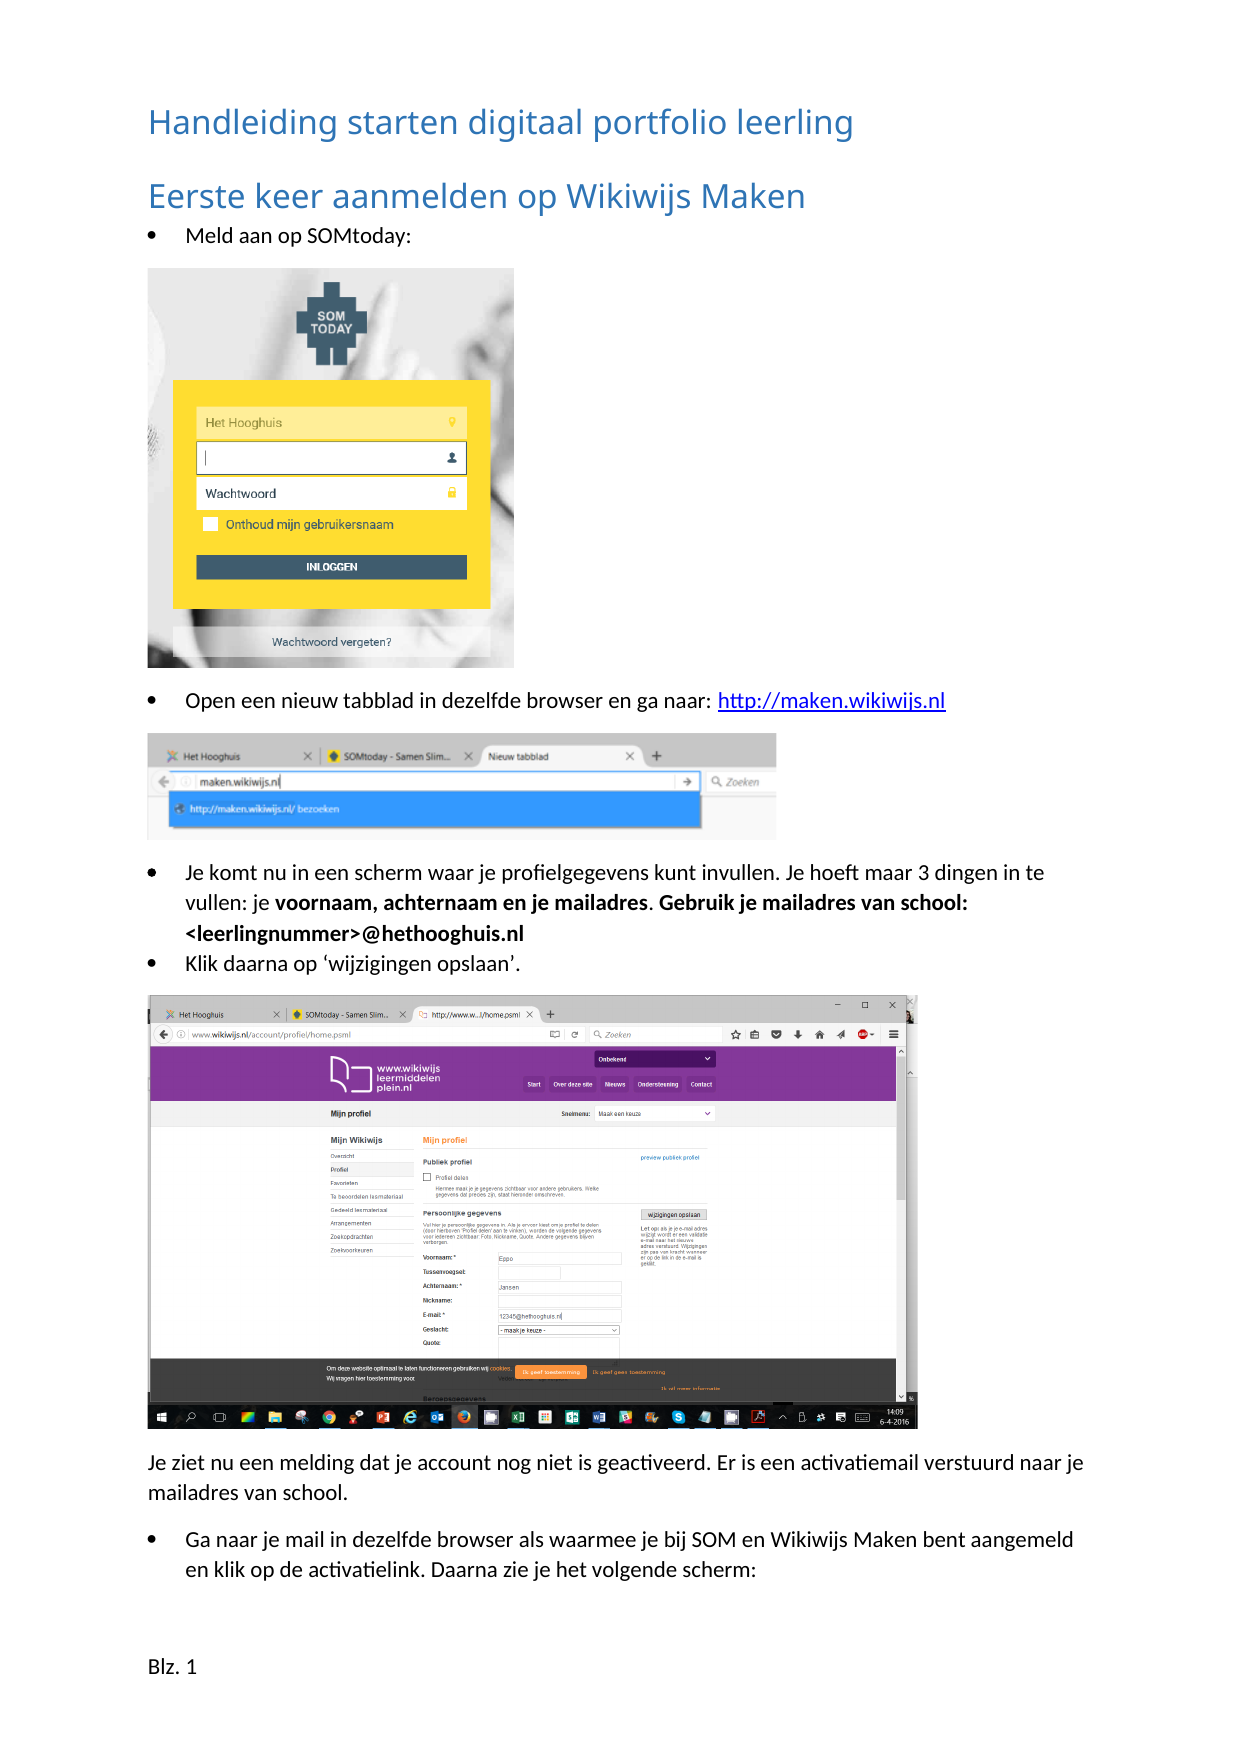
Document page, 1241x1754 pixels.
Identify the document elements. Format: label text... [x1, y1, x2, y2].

list Open een nieuw tabblad in dezelfde browser en ga naar: http://maken.wikiwijs.nl [148, 686, 1093, 714]
picture [147, 733, 777, 840]
picture [147, 995, 918, 1429]
list Meld aan op SOMtoday: [148, 222, 1093, 249]
text Je ziet nu een melding dat je account nog niet is geactiveerd. Er is een activatiemail verstuurd naar je mailadres van school. [148, 1448, 1093, 1506]
list Je komt nu in een scherm waar je profielgegevens kunt invullen. Je hoeft maar 3 dingen in te vullen: je voornaam, achternaam en je mailadres. Gebruik je mailadres van school: <leerlingnummer>@hethooghuis.nl [148, 858, 1093, 947]
list Ga naar je mail in dezelfde browser als waarmee je bij SOM en Wikiwijs Maken bent aangemeld en klik op de activatielink. Daarna zie je het volgende scherm: [148, 1525, 1093, 1583]
picture [147, 268, 514, 668]
list Klik daarna op ‘wijzigingen opslaan’. [148, 949, 1093, 977]
subtitle Eerste keer aanmelden op Wikiwijs Maken [148, 173, 1093, 218]
